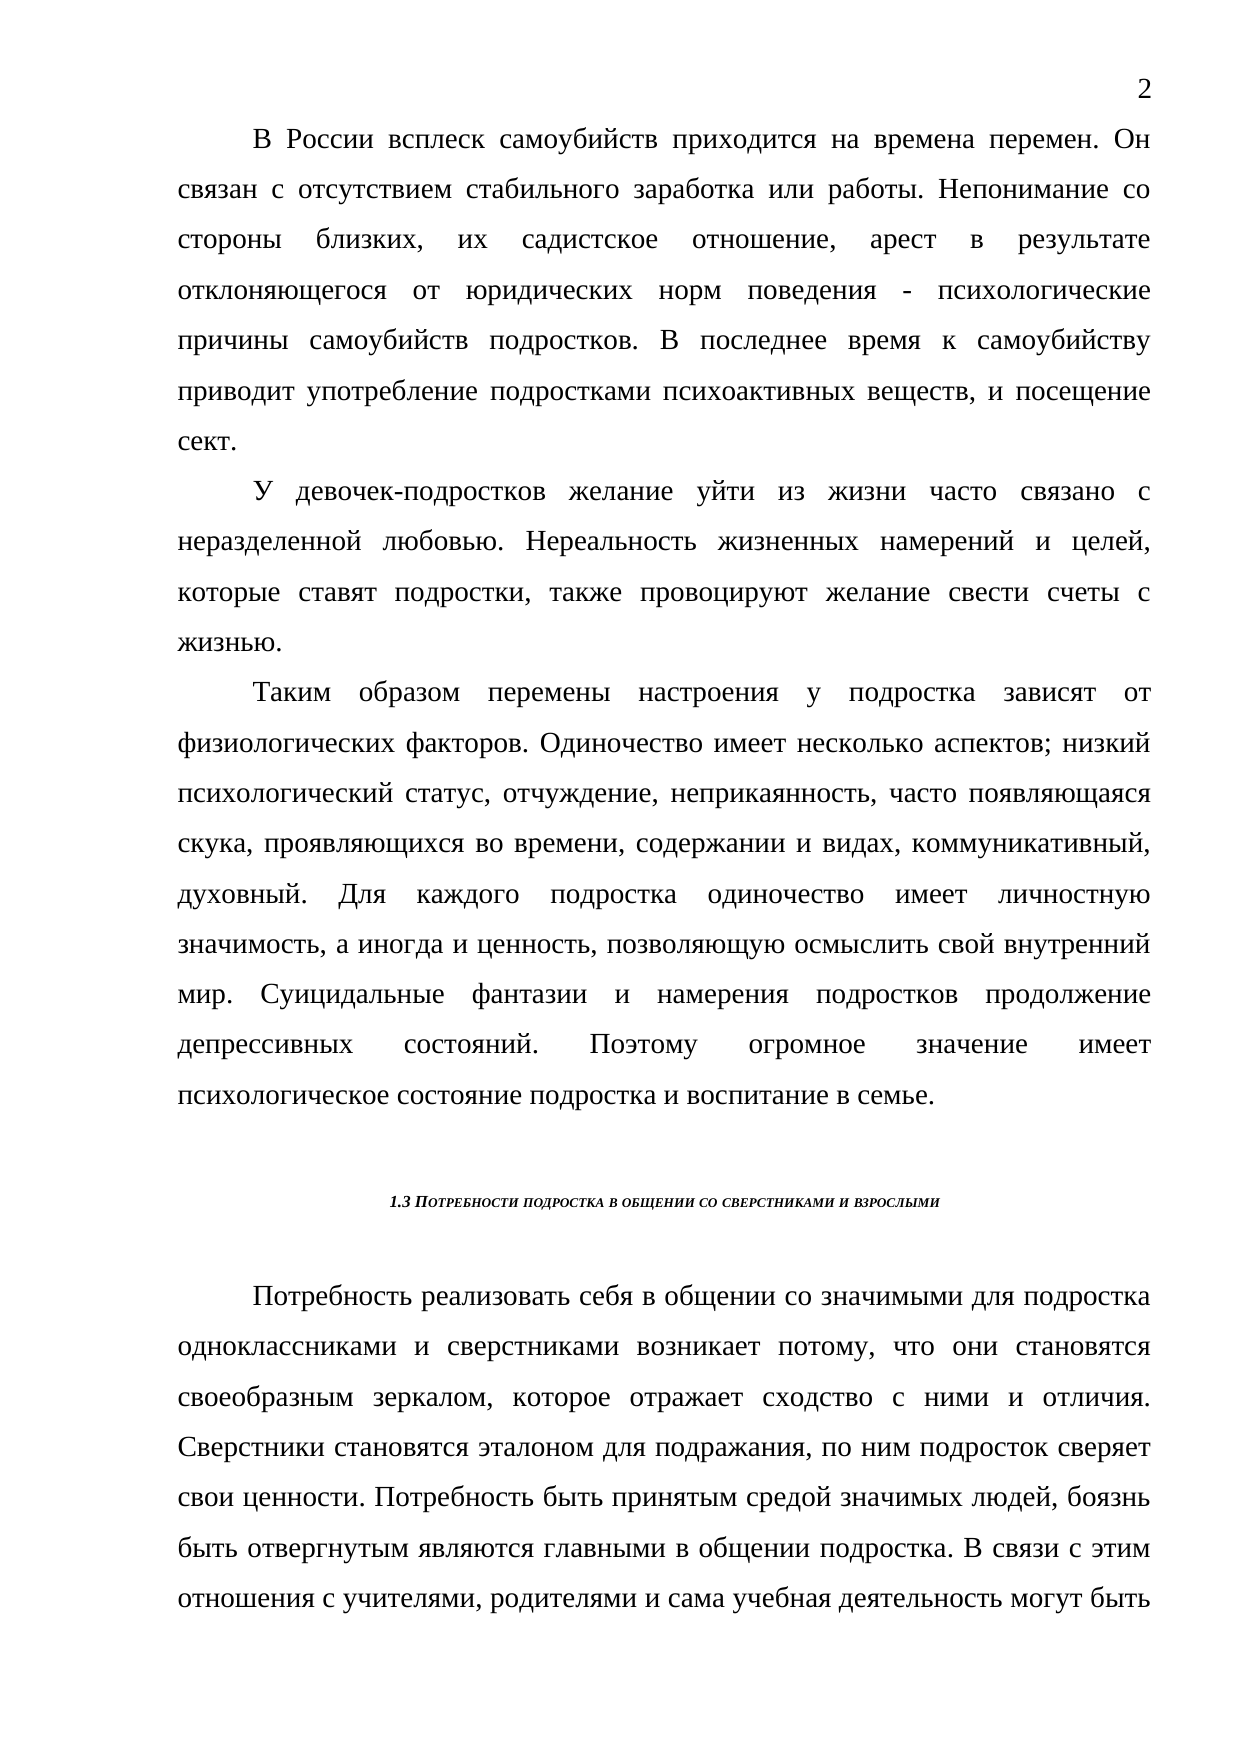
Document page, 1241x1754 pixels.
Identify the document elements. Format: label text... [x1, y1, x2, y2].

text Таким образом перемены настроения у подростка зависят от физиологических факторов. Одиночество имеет несколько аспектов; низкий психологический статус, отчуждение, неприкаянность, часто появляющаяся скука, проявляющихся во времени, содержании и видах, коммуникативный, духовный. Для каждого подростка одиночество имеет личностную значимость, а иногда и ценность, позволяющую осмыслить свой внутренний мир. Суицидальные фантазии и намерения подростков продолжение депрессивных состояний. Поэтому огромное значение имеет психологическое состояние подростка и воспитание в семье. [177, 674, 1152, 1111]
text В России всплеск самоубийств приходится на времена перемен. Он связан с отсутствием стабильного заработка или работы. Непонимание со стороны близких, их садистское отношение, арест в результате отклоняющегося от юридических норм поведения - психологические причины самоубийств подростков. В последнее время к самоубийству приводит употребление подростками психоактивных веществ, и посещение сект. [177, 121, 1152, 456]
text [177, 1278, 1152, 1614]
subtitle 1.3 Потребности подростка в общении со сверстниками и взрослыми [177, 1178, 1152, 1211]
text У девочек-подростков желание уйти из жизни часто связано с неразделенной любовью. Нереальность жизненных намерений и целей, которые ставят подростки, также провоцируют желание свести счеты с жизнью. [177, 473, 1152, 658]
